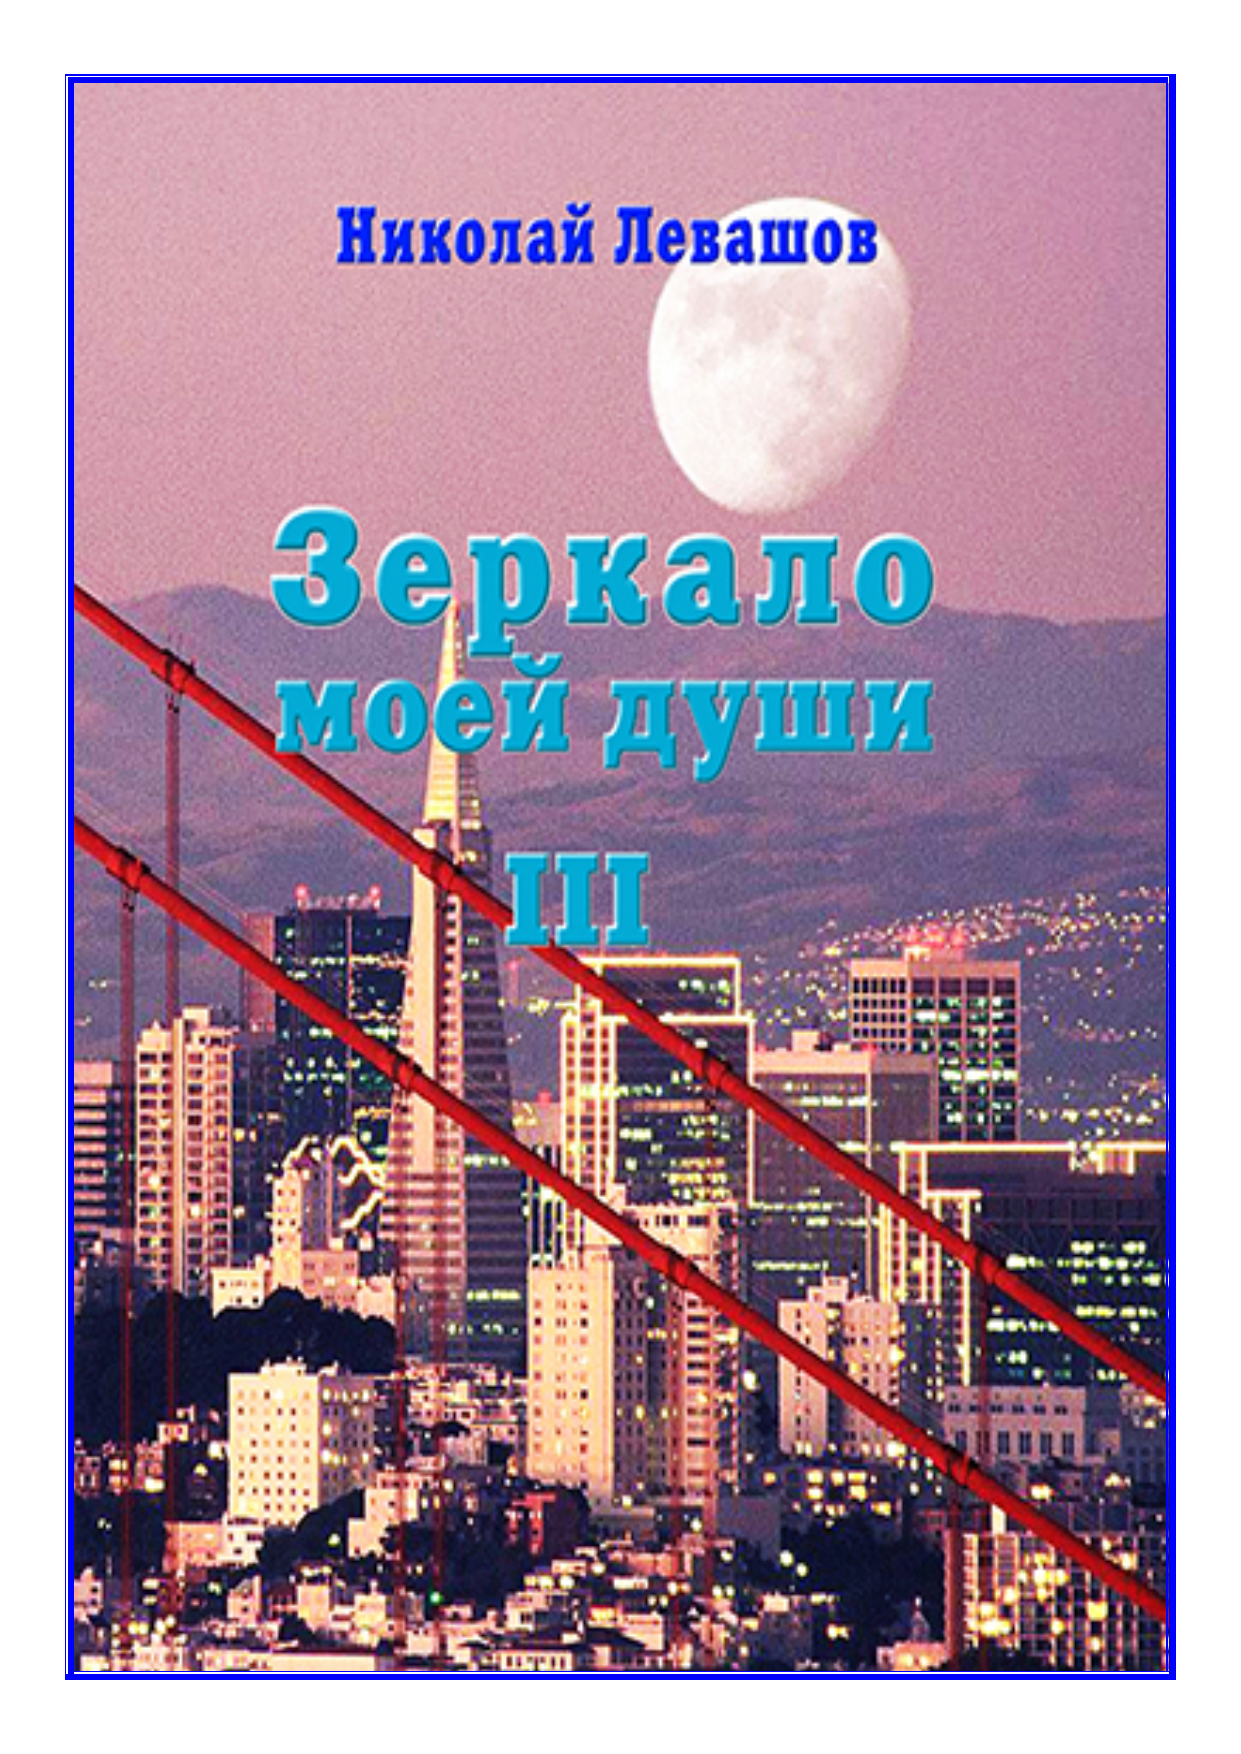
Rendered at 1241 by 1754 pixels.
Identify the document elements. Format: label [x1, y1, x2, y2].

picture [74, 83, 1166, 1671]
